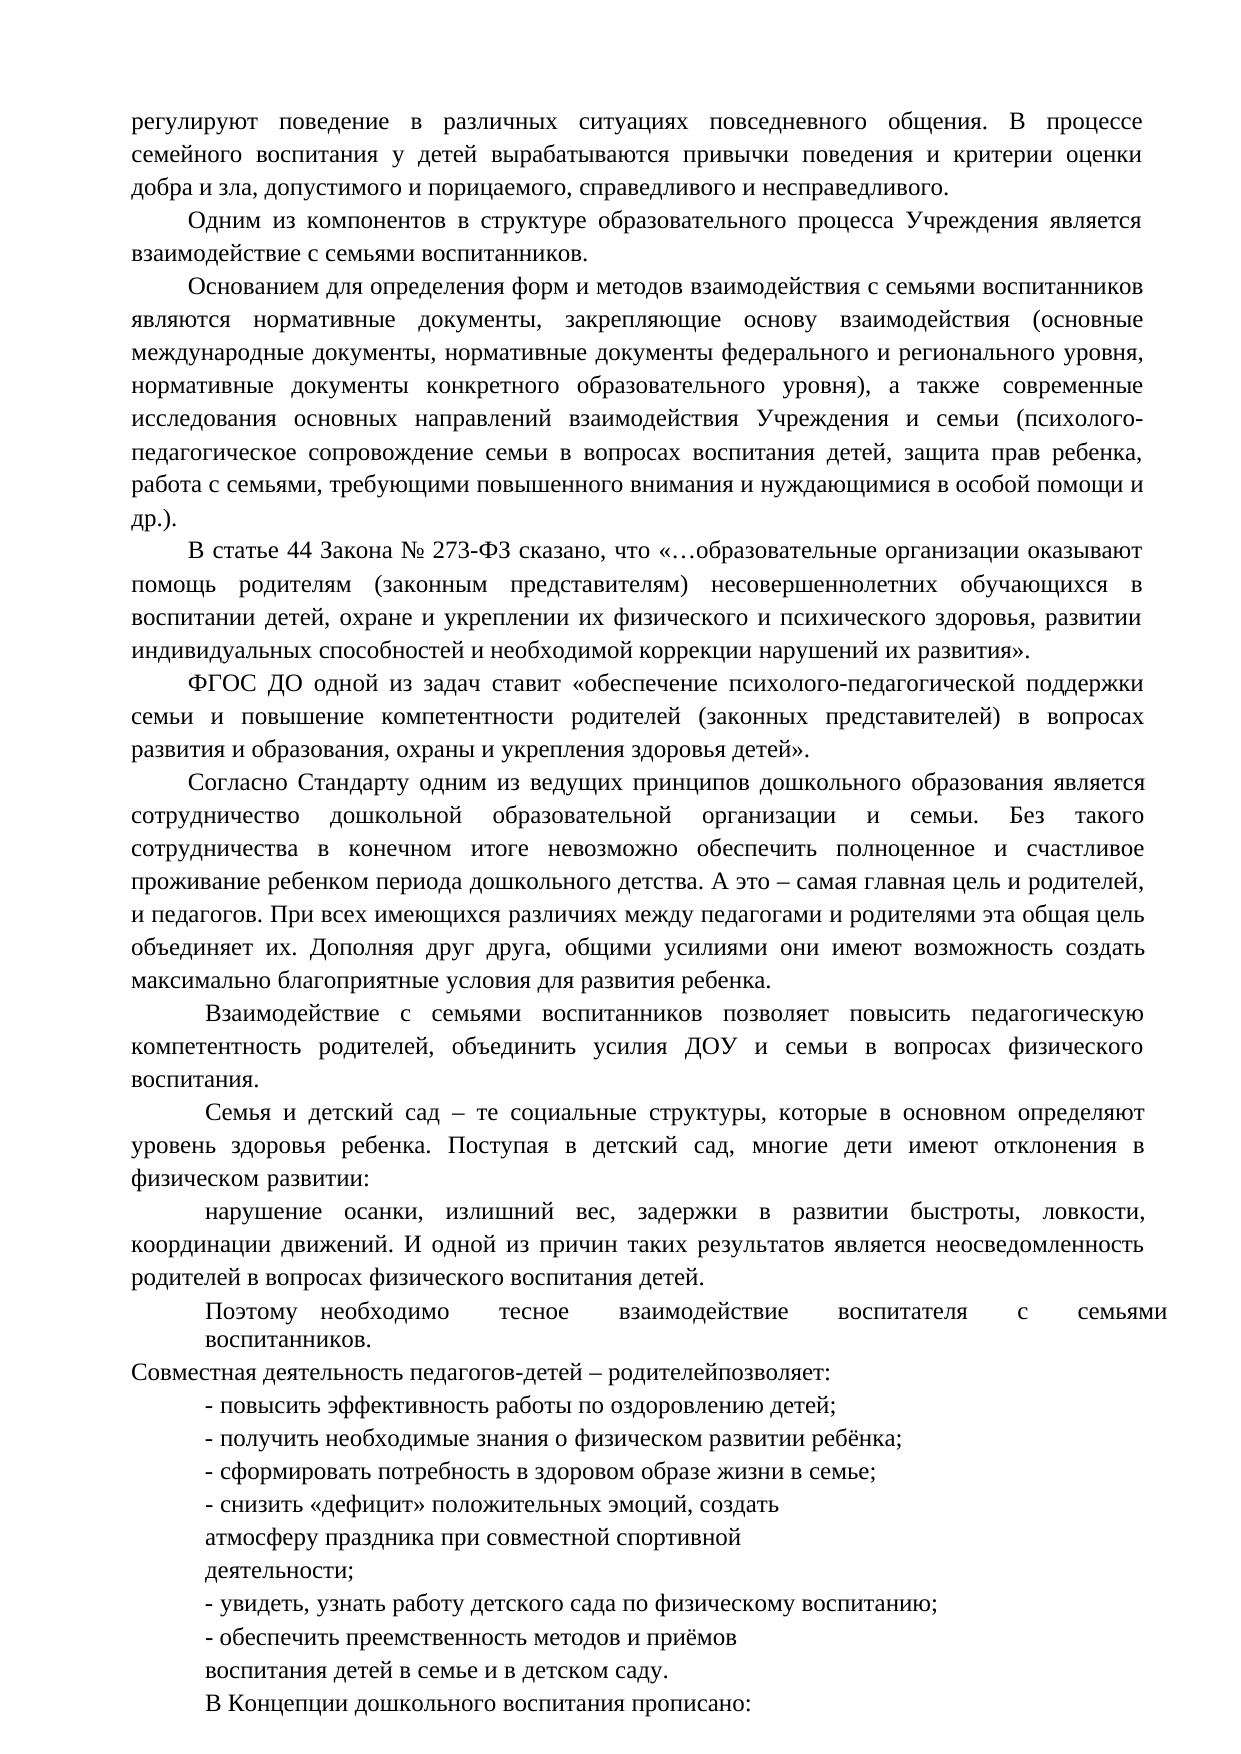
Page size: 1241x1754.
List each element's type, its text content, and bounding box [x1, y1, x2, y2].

list получить необходимые знания о физическом развитии ребёнка; [204, 1423, 1168, 1452]
list обеспечить преемственность методов и приёмов воспитания детей в семье и в детском саду. [205, 1622, 802, 1684]
text В Концепции дошкольного воспитания прописано: [205, 1688, 1168, 1717]
text нарушение осанки, излишний вес, задержки в развитии быстроты, ловкости, координации движений. И одной из причин таких результатов является неосведомленность родителей в вопросах физического воспитания детей. [131, 1196, 1145, 1291]
text Взаимодействие с семьями воспитанников позволяет повысить педагогическую компетентность родителей, объединить усилия ДОУ и семьи в вопросах физического воспитания. [131, 998, 1144, 1093]
text ФГОС ДО одной из задач ставит «обеспечение психолого-педагогической поддержки семьи и повышение компетентности родителей (законных представителей) в вопросах развития и образования, охраны и укрепления здоровья детей». [131, 668, 1145, 762]
text Основанием для определения форм и методов взаимодействия с семьями воспитанников являются нормативные документы, закрепляющие основу взаимодействия (основные международные документы, нормативные документы федерального и регионального уровня, нормативные документы конкретного образовательного уровня), а также современные исследования основных направлений взаимодействия Учреждения и семьи (психолого- педагогическое сопровождение семьи в вопросах воспитания детей, защита прав ребенка, работа с семьями, требующими повышенного внимания и нуждающимися в особой помощи и др.). [131, 271, 1143, 531]
list повысить эффективность работы по оздоровлению детей; [204, 1391, 1168, 1419]
text Одним из компонентов в структуре образовательного процесса Учреждения является взаимодействие с семьями воспитанников. [131, 205, 1142, 267]
list сформировать потребность в здоровом образе жизни в семье; [204, 1456, 1168, 1485]
list увидеть, узнать работу детского сада по физическому воспитанию; [204, 1588, 1168, 1617]
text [131, 106, 1143, 201]
text Семья и детский сад – те социальные структуры, которые в основном определяют уровень здоровья ребенка. Поступая в детский сад, многие дети имеют отклонения в физическом развитии: [131, 1097, 1145, 1192]
list снизить «дефицит» положительных эмоций, создать атмосферу праздника при совместной спортивной деятельности; [205, 1489, 835, 1584]
text Совместная деятельность педагогов-детей – родителейпозволяет: [131, 1357, 1168, 1386]
text Согласно Стандарту одним из ведущих принципов дошкольного образования является сотрудничество дошкольной образовательной организации и семьи. Без такого сотрудничества в конечном итоге невозможно обеспечить полноценное и счастливое проживание ребенком периода дошкольного детства. А это – самая главная цель и родителей, и педагогов. При всех имеющихся различиях между педагогами и родителями эта общая цель объединяет их. Дополняя друг друга, общими усилиями они имеют возможность создать максимально благоприятные условия для развития ребенка. [131, 767, 1145, 994]
text В статье 44 Закона № 273-ФЗ сказано, что «…образовательные организации оказывают помощь родителям (законным представителям) несовершеннолетних обучающихся в воспитании детей, охране и укреплении их физического и психического здоровья, развитии индивидуальных способностей и необходимой коррекции нарушений их развития». [131, 536, 1143, 663]
text Поэтому необходимо тесное взаимодействие воспитателя с семьями воспитанников. [205, 1296, 1168, 1353]
